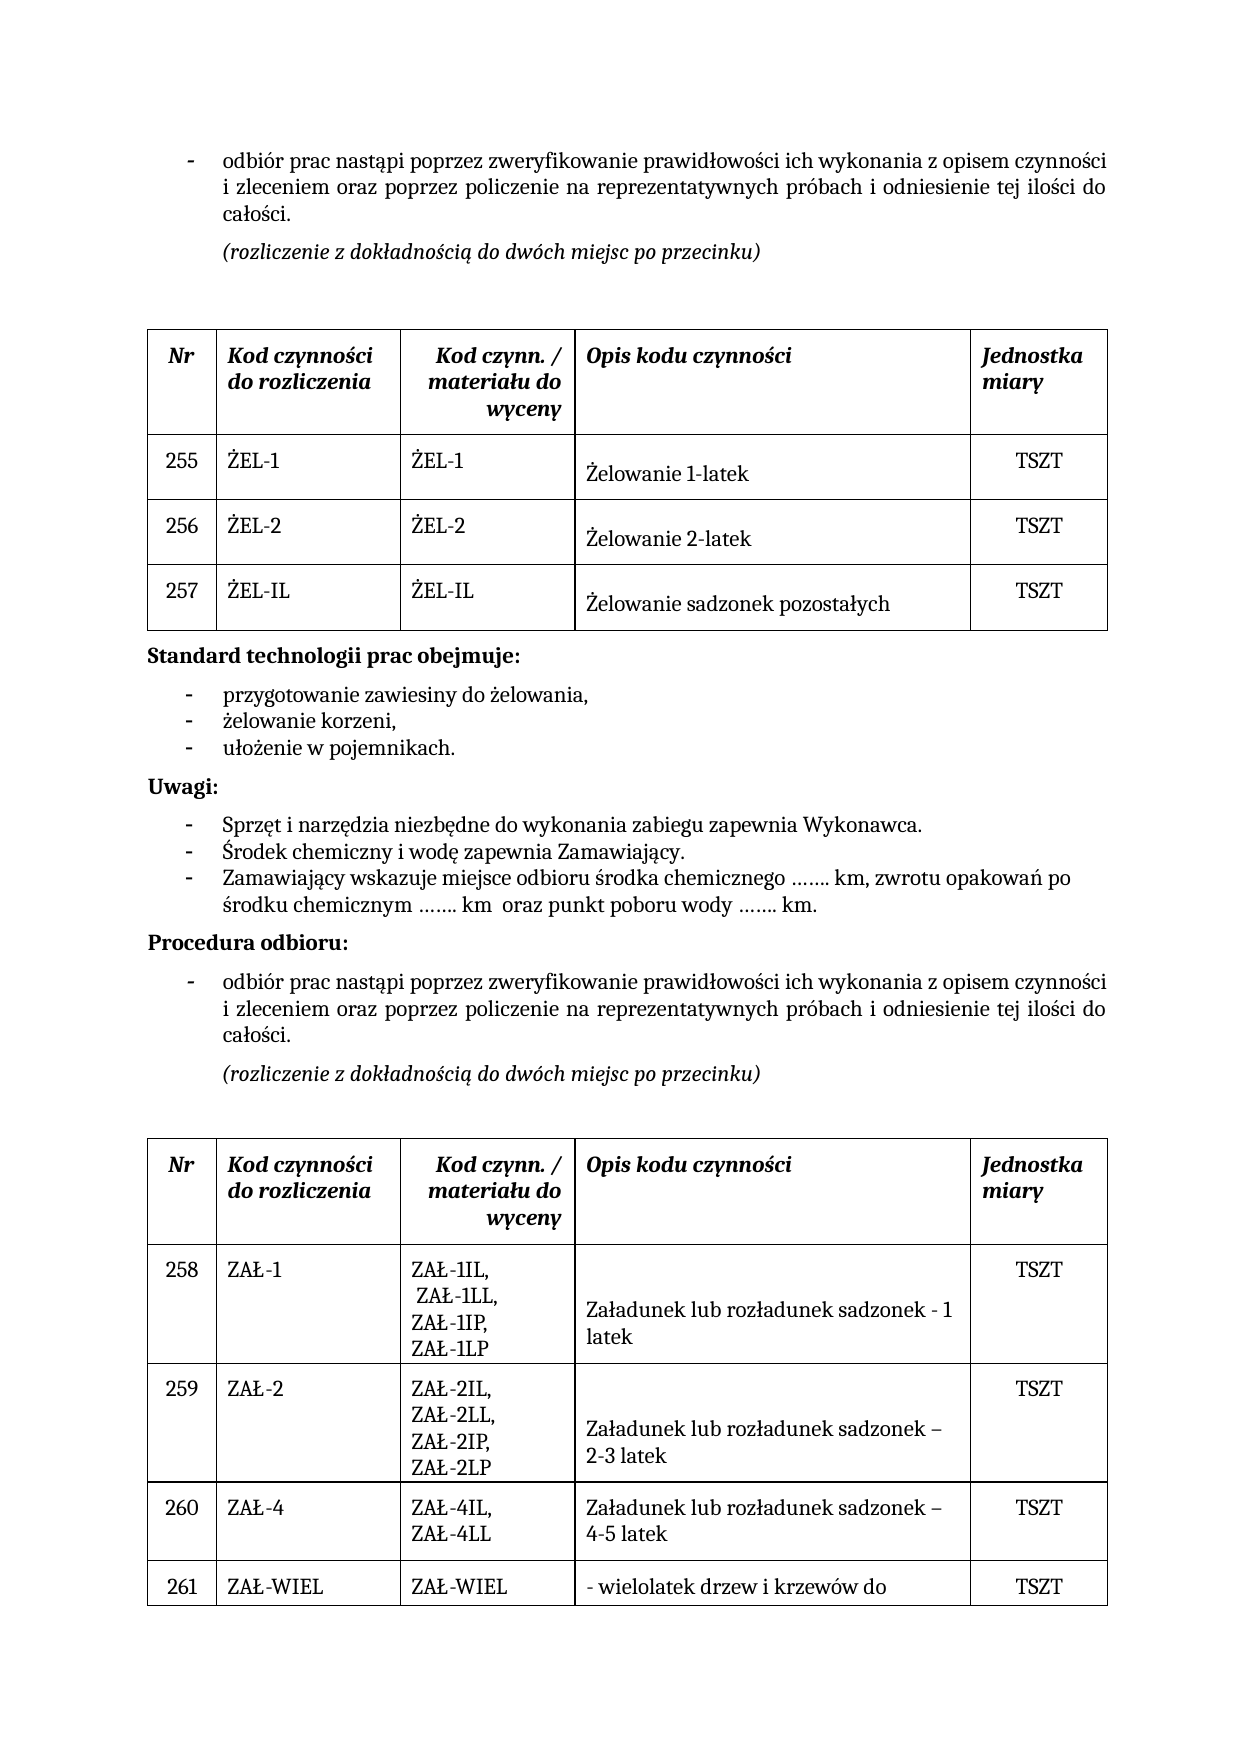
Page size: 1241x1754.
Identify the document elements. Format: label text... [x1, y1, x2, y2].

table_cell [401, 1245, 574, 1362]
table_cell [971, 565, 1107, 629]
list odbiór prac nastąpi poprzez zweryfikowanie prawidłowości ich wykonania z opisem czynności i zleceniem oraz poprzez policzenie na reprezentatywnych próbach i odniesienie tej ilości do całości. [185, 969, 1107, 1048]
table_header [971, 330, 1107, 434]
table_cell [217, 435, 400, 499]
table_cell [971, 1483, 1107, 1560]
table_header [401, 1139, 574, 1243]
list Środek chemiczny i wodę zapewnia Zamawiający. [185, 839, 1107, 865]
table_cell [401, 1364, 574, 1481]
list odbiór prac nastąpi poprzez zweryfikowanie prawidłowości ich wykonania z opisem czynności i zleceniem oraz poprzez policzenie na reprezentatywnych próbach i odniesienie tej ilości do całości. [185, 148, 1107, 227]
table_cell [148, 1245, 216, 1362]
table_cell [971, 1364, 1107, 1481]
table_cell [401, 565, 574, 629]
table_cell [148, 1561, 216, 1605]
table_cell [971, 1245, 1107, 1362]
text (rozliczenie z dokładnością do dwóch miejsc po przecinku) [148, 239, 1107, 266]
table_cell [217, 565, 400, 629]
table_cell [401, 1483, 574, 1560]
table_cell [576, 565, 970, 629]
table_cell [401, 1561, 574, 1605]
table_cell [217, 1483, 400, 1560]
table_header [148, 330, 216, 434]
text Procedura odbioru: [148, 930, 1107, 957]
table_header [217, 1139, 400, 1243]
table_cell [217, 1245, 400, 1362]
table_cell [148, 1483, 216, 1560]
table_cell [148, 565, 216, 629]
text Uwagi: [148, 773, 1107, 800]
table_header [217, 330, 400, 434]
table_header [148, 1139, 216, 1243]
list przygotowanie zawiesiny do żelowania, [185, 682, 1107, 708]
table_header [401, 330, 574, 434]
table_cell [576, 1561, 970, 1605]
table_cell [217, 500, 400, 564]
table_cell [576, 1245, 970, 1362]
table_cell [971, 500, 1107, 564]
list Sprzęt i narzędzia niezbędne do wykonania zabiegu zapewnia Wykonawca. [185, 812, 1107, 839]
list żelowanie korzeni, [185, 708, 1107, 734]
text (rozliczenie z dokładnością do dwóch miejsc po przecinku) [148, 1061, 1107, 1087]
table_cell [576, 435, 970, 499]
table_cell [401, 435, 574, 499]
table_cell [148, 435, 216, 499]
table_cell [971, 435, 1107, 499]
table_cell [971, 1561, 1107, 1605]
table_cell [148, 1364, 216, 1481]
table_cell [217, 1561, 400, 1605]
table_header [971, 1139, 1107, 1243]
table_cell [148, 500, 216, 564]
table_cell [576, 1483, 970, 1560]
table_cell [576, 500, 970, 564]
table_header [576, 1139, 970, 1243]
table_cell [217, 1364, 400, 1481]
text Standard technologii prac obejmuje: [148, 643, 1107, 669]
list Zamawiający wskazuje miejsce odbioru środka chemicznego ……. km, zwrotu opakowań po środku chemicznym ……. km oraz punkt poboru wody ……. km. [185, 865, 1107, 918]
list ułożenie w pojemnikach. [185, 734, 1107, 761]
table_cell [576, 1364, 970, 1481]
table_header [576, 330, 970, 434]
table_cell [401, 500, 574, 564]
